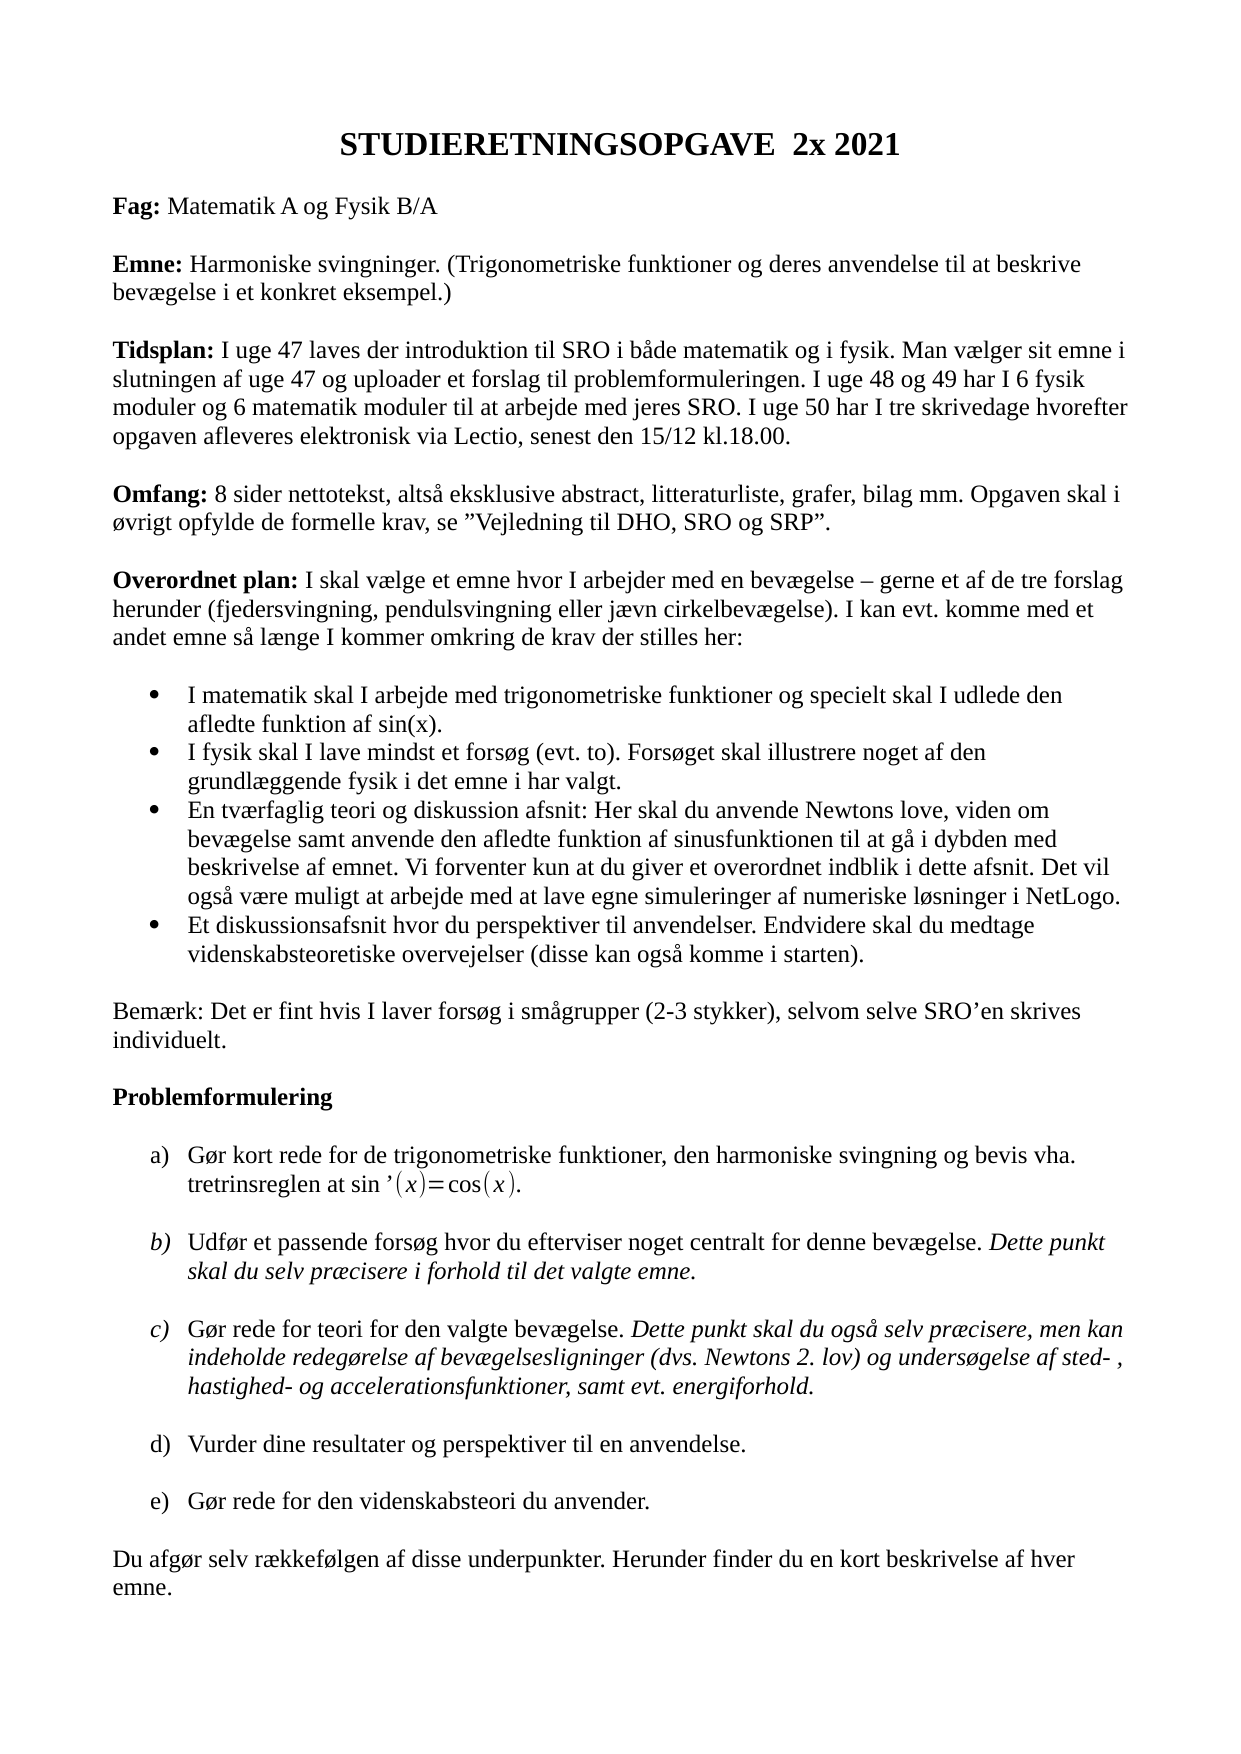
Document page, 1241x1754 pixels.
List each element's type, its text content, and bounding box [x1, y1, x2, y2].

list I fysik skal I lave mindst et forsøg (evt. to). Forsøget skal illustrere noget af den grundlæggende fysik i det emne i har valgt. [150, 737, 1128, 795]
text Du afgør selv rækkefølgen af disse underpunkter. Herunder finder du en kort beskrivelse af hver emne. [112, 1544, 1128, 1601]
list Gør kort rede for de trigonometriske funktioner, den harmoniske svingning og bevis vha. tretrinsreglen at . [150, 1140, 1128, 1199]
text Overordnet plan: I skal vælge et emne hvor I arbejder med en bevægelse – gerne et af de tre forslag herunder (fjedersvingning, pendulsvingning eller jævn cirkelbevægelse). I kan evt. komme med et andet emne så længe I kommer omkring de krav der stilles her: [112, 565, 1128, 651]
text Fag: Matematik A og Fysik B/A [112, 191, 1128, 220]
text Bemærk: Det er fint hvis I laver forsøg i smågrupper (2-3 stykker), selvom selve SRO’en skrives individuelt. [112, 996, 1128, 1054]
list En tværfaglig teori og diskussion afsnit: Her skal du anvende Newtons love, viden om bevægelse samt anvende den afledte funktion af sinusfunktionen til at gå i dybden med beskrivelse af emnet. Vi forventer kun at du giver et overordnet indblik i dette afsnit. Det vil også være muligt at arbejde med at lave egne simuleringer af numeriske løsninger i NetLogo. [150, 795, 1128, 910]
text Omfang: 8 sider nettotekst, altså eksklusive abstract, litteraturliste, grafer, bilag mm. Opgaven skal i øvrigt opfylde de formelle krav, se ”Vejledning til DHO, SRO og SRP”. [112, 479, 1128, 536]
text Emne: Harmoniske svingninger. (Trigonometriske funktioner og deres anvendelse til at beskrive bevægelse i et konkret eksempel.) [112, 249, 1128, 306]
text STUDIERETNINGSOPGAVE 2x 2021 [112, 124, 1128, 162]
list Gør rede for teori for den valgte bevægelse. Dette punkt skal du også selv præcisere, men kan indeholde redegørelse af bevægelsesligninger (dvs. Newtons 2. lov) og undersøgelse af sted- , hastighed- og accelerationsfunktioner, samt evt. energiforhold. [150, 1314, 1128, 1400]
list Et diskussionsafsnit hvor du perspektiver til anvendelser. Endvidere skal du medtage videnskabsteoretiske overvejelser (disse kan også komme i starten). [150, 910, 1128, 967]
text Problemformulering [112, 1082, 1128, 1111]
text Tidsplan: I uge 47 laves der introduktion til SRO i både matematik og i fysik. Man vælger sit emne i slutningen af uge 47 og uploader et forslag til problemformuleringen. I uge 48 og 49 har I 6 fysik moduler og 6 matematik moduler til at arbejde med jeres SRO. I uge 50 har I tre skrivedage hvorefter opgaven afleveres elektronisk via Lectio, senest den 15/12 kl.18.00. [112, 335, 1128, 450]
list Gør rede for den videnskabsteori du anvender. [150, 1486, 1128, 1515]
list Udfør et passende forsøg hvor du efterviser noget centralt for denne bevægelse. Dette punkt skal du selv præcisere i forhold til det valgte emne. [150, 1227, 1128, 1285]
list Vurder dine resultater og perspektiver til en anvendelse. [150, 1429, 1128, 1457]
list I matematik skal I arbejde med trigonometriske funktioner og specielt skal I udlede den afledte funktion af sin(x). [150, 680, 1128, 737]
